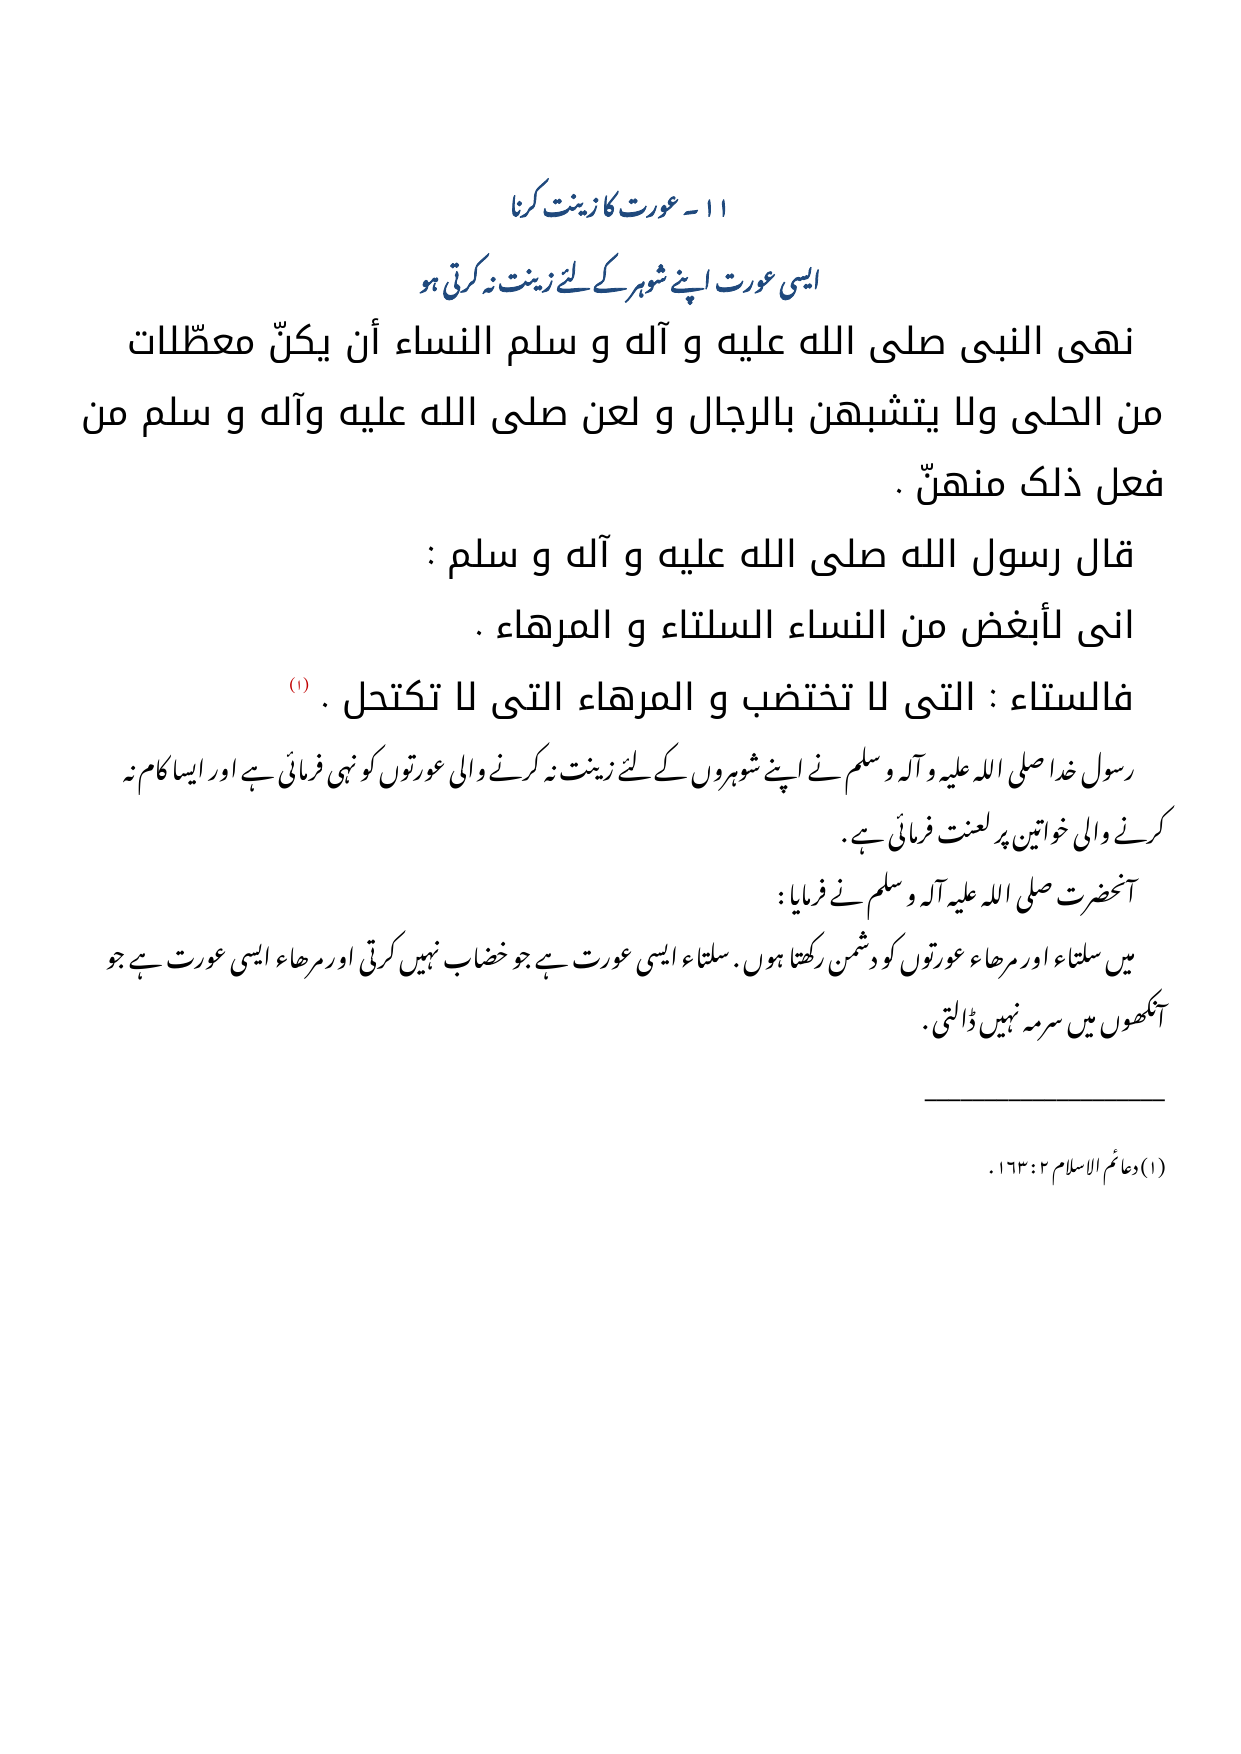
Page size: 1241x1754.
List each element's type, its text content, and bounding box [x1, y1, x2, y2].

text انی لأبغض من النساء السلتاء و المرهاء . [75, 591, 1165, 662]
subtitle ١١ ۔ عورت کا زینت کرنا [75, 169, 1165, 231]
text قال رسول الله صلی الله علیه و آله و سلم : [75, 520, 1165, 591]
text آنحضرت صلی اللہ علیہ آلہ و سلم نے فرمایا : [75, 858, 1165, 921]
subtitle ایسی عورت اپنے شوہر کے لئے زینت نہ کرتی ہو [75, 244, 1165, 306]
text نهی النبی صلی الله علیه و آله و سلم النساء أن یکنّ معطّلات من الحلی ولا یتشبهن بالرجال و لعن صلی الله علیه وآله و سلم من فعل ذلک منهنّ . [75, 306, 1165, 520]
text ____________________ [75, 1046, 1165, 1113]
text رسول خدا صلی اللہ علیہ و آلہ و سلم نے اپنے شوہروں کے لئے زینت نہ کرنے والی عورتوں کو نہی فرمائی ہے اور ایسا کام نہ کرنے والی خواتین پر لعنت فرمائی ہے . [75, 733, 1165, 858]
text میں سلتاء اور مرھاء عورتوں کو دشمن رکھتا ہوں . سلتاء ایسی عورت ہے جو خضاب نہیں کرتی اور مرھاء ایسی عورت ہے جو آنکھوں میں سرمہ نہیں ڈالتی . [75, 921, 1165, 1046]
text (١) دعائم الاسلام ٢ : ١٦٣ . [75, 1138, 1165, 1185]
text فالستاء : التی لا تختضب و المرهاء التی لا تکتحل . (١) [75, 662, 1165, 733]
